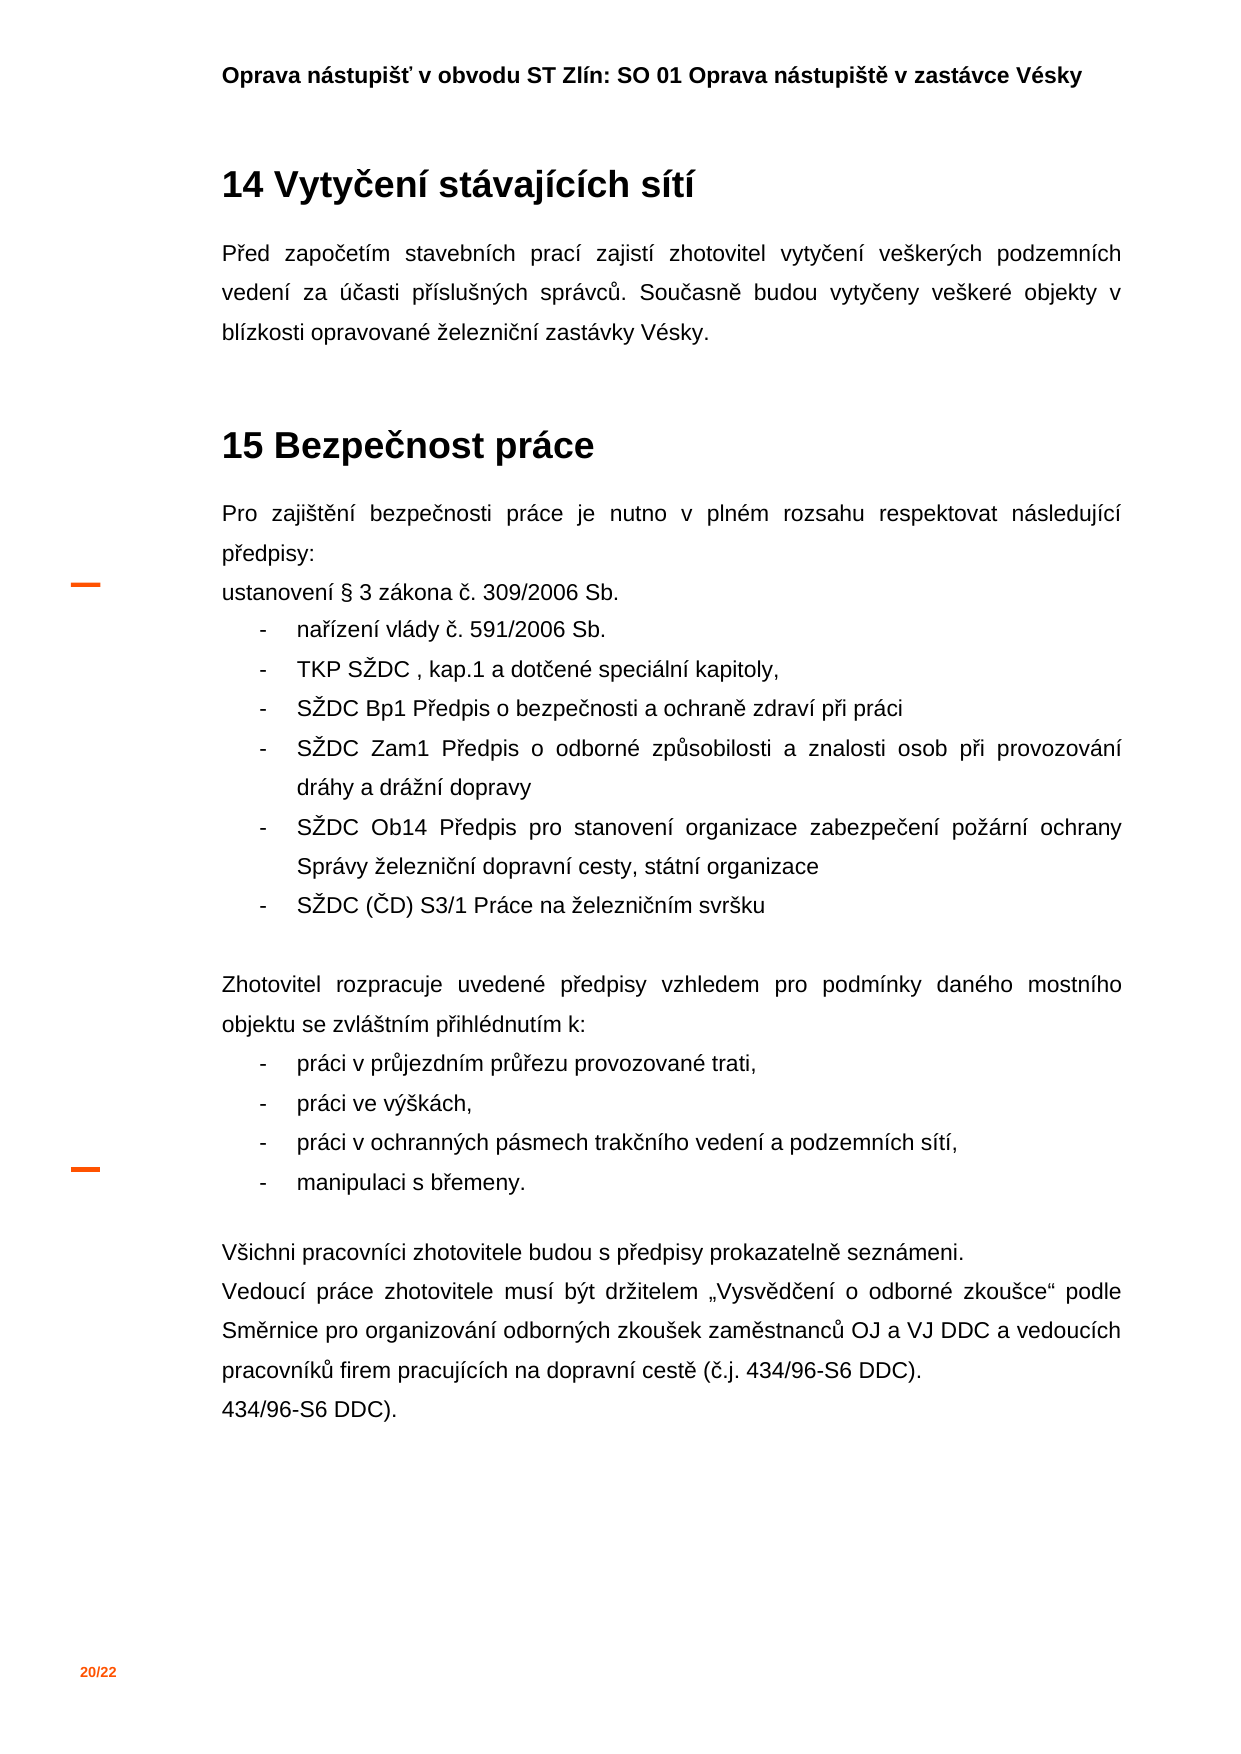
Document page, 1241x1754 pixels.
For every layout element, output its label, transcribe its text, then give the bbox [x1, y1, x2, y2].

list SŽDC Zam1 Předpis o odborné způsobilosti a znalosti osob při provozování dráhy a drážní dopravy [259, 734, 1122, 800]
text Pro zajištění bezpečnosti práce je nutno v plném rozsahu respektovat následující předpisy: [222, 500, 1122, 566]
list SŽDC Ob14 Předpis pro stanovení organizace zabezpečení požární ochrany Správy železniční dopravní cesty, státní organizace [259, 813, 1122, 879]
subtitle 14 Vytyčení stávajících sítí [222, 162, 1122, 206]
text ustanovení § 3 zákona č. 309/2006 Sb. [222, 579, 1122, 606]
text Všichni pracovníci zhotovitele budou s předpisy prokazatelně seznámeni. [222, 1238, 1122, 1265]
list nařízení vlády č. 591/2006 Sb. [259, 616, 1122, 642]
text Vedoucí práce zhotovitele musí být držitelem „Vysvědčení o odborné zkoušce“ podle Směrnice pro organizování odborných zkoušek zaměstnanců OJ a VJ DDC a vedoucích pracovníků firem pracujících na dopravní cestě (č.j. 434/96-S6 DDC). [222, 1278, 1122, 1383]
text 434/96-S6 DDC). [222, 1396, 1122, 1423]
text Před započetím stavebních prací zajistí zhotovitel vytyčení veškerých podzemních vedení za účasti příslušných správců. Současně budou vytyčeny veškeré objekty v blízkosti opravované železniční zastávky Vésky. [222, 240, 1122, 345]
list práci v průjezdním průřezu provozované trati, [259, 1050, 1122, 1077]
subtitle 15 Bezpečnost práce [222, 423, 1122, 466]
list SŽDC Bp1 Předpis o bezpečnosti a ochraně zdraví při práci [259, 695, 1122, 721]
list manipulaci s břemeny. [259, 1169, 1122, 1195]
text Zhotovitel rozpracuje uvedené předpisy vzhledem pro podmínky daného mostního objektu se zvláštním přihlédnutím k: [222, 971, 1122, 1037]
list práci ve výškách, [259, 1090, 1122, 1116]
list SŽDC (ČD) S3/1 Práce na železničním svršku [259, 892, 1122, 919]
list TKP SŽDC , kap.1 a dotčené speciální kapitoly, [259, 656, 1122, 682]
list práci v ochranných pásmech trakčního vedení a podzemních sítí, [259, 1129, 1122, 1156]
